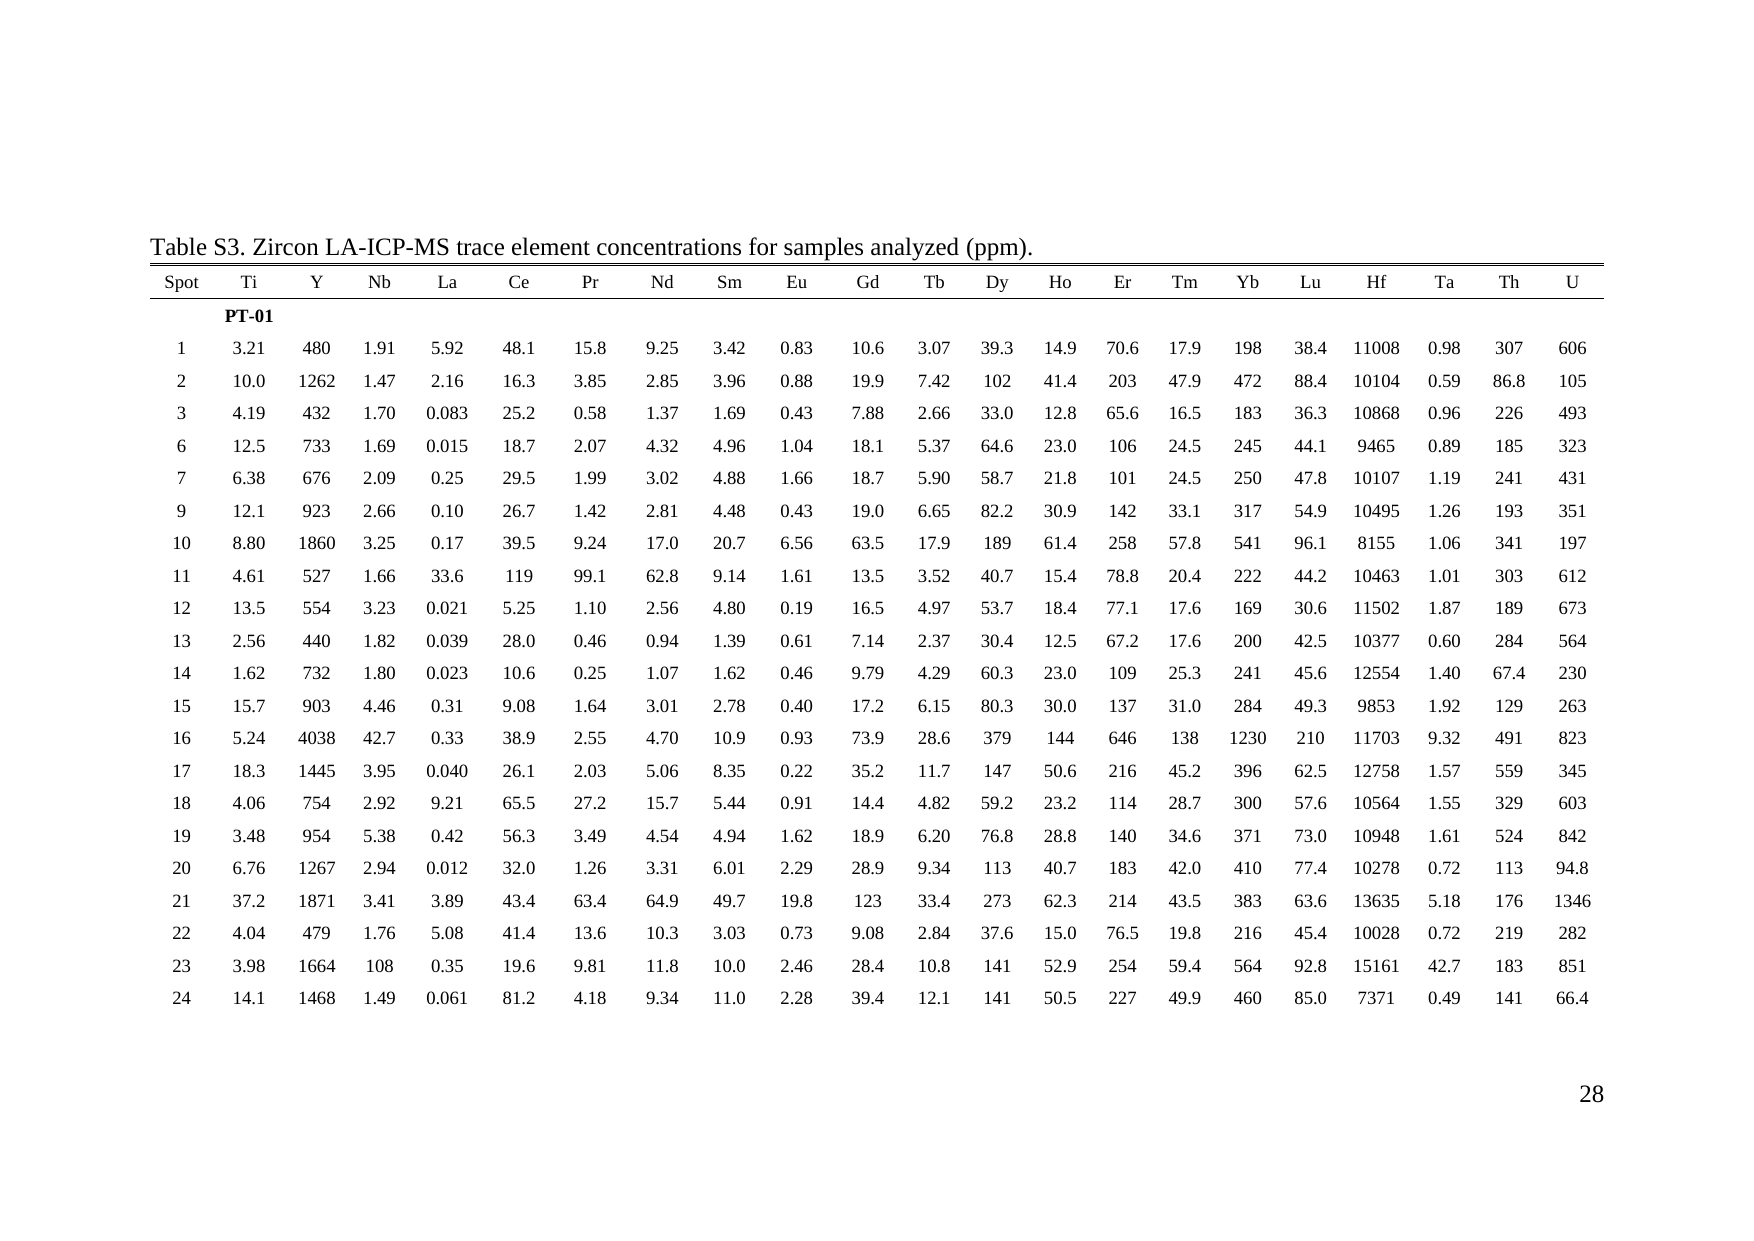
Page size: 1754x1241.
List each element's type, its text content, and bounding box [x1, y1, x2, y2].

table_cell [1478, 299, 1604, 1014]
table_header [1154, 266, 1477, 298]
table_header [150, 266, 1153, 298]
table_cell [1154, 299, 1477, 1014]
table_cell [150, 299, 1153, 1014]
text Table S3. Zircon LA-ICP-MS trace element concentrations for samples analyzed (ppm). [150, 230, 1604, 263]
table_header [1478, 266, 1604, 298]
